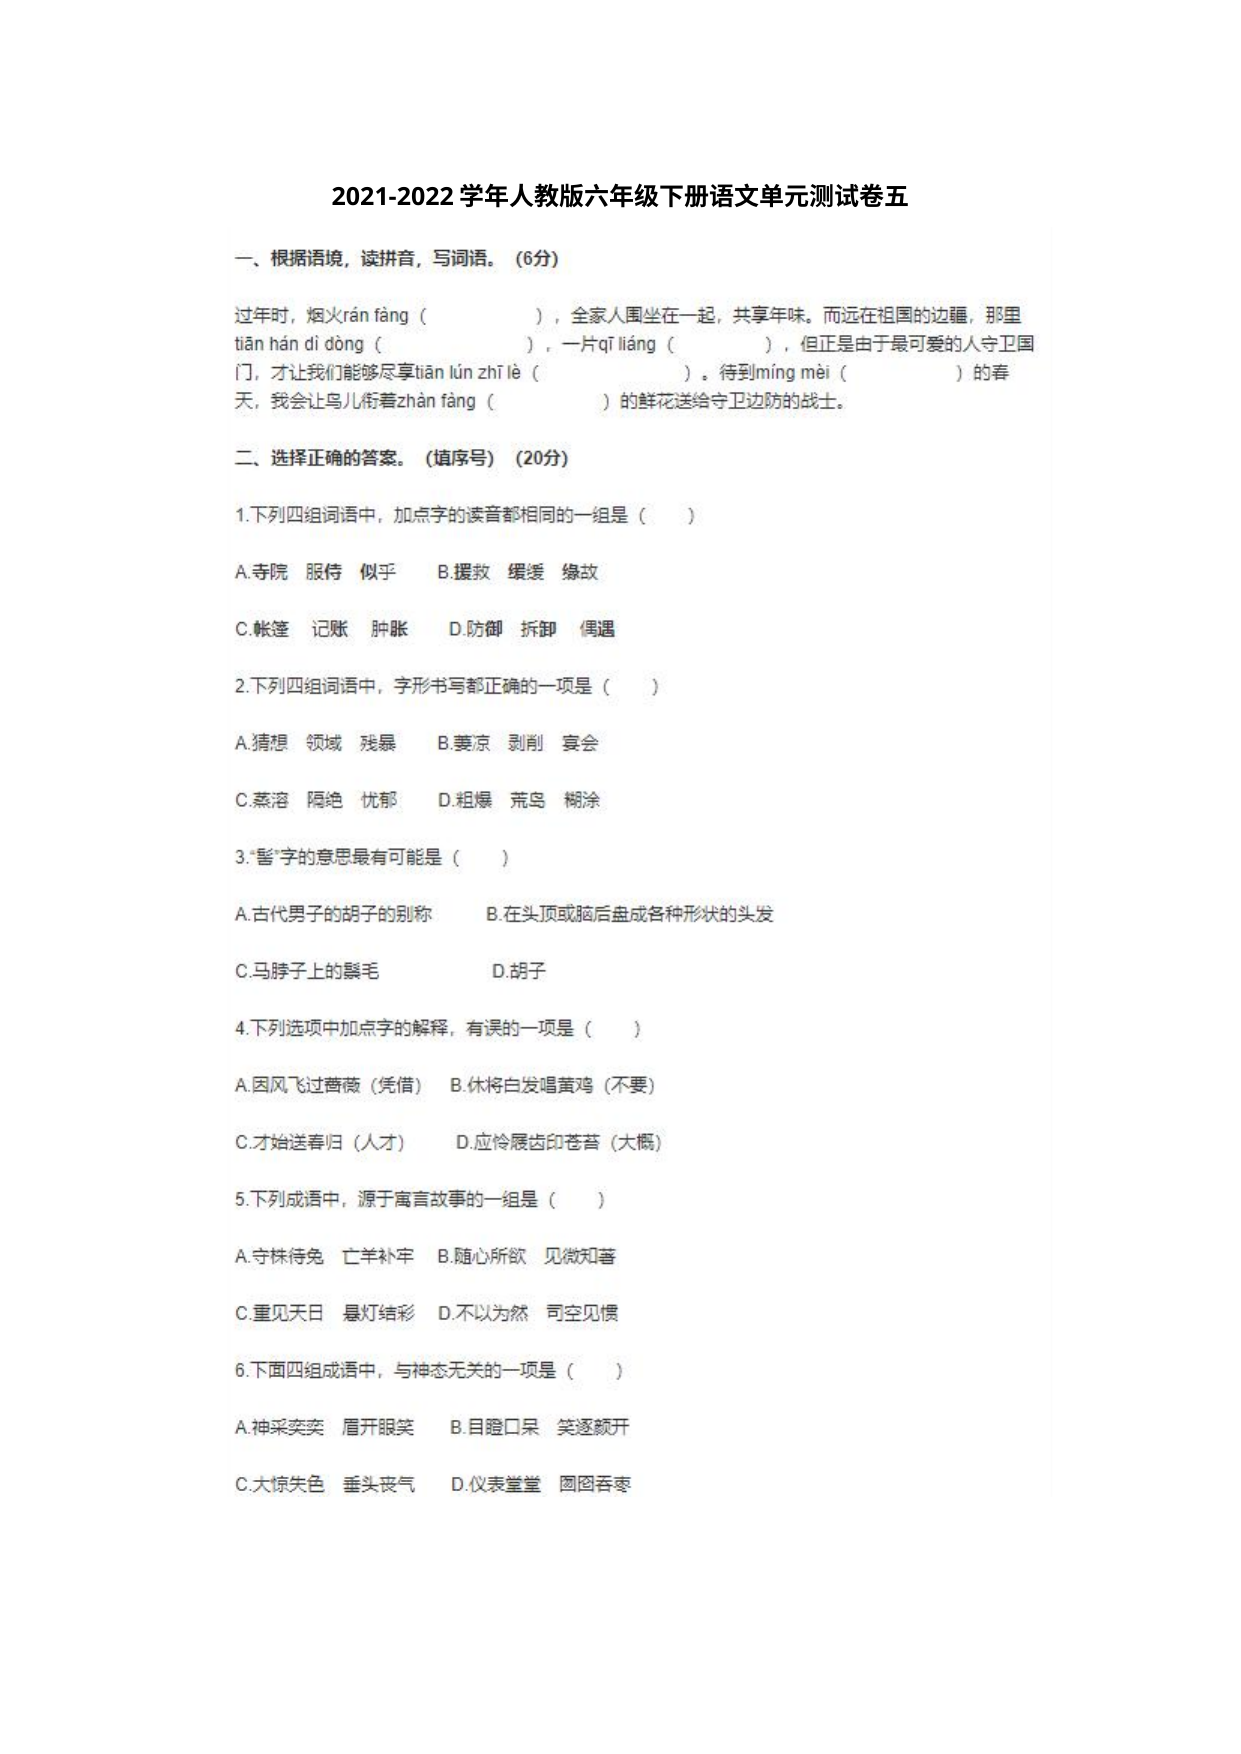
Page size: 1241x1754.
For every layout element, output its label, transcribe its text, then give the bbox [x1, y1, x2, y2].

picture [187, 227, 1053, 1497]
text 2021-2022学年人教版六年级下册语文单元测试卷五 [187, 162, 1053, 227]
